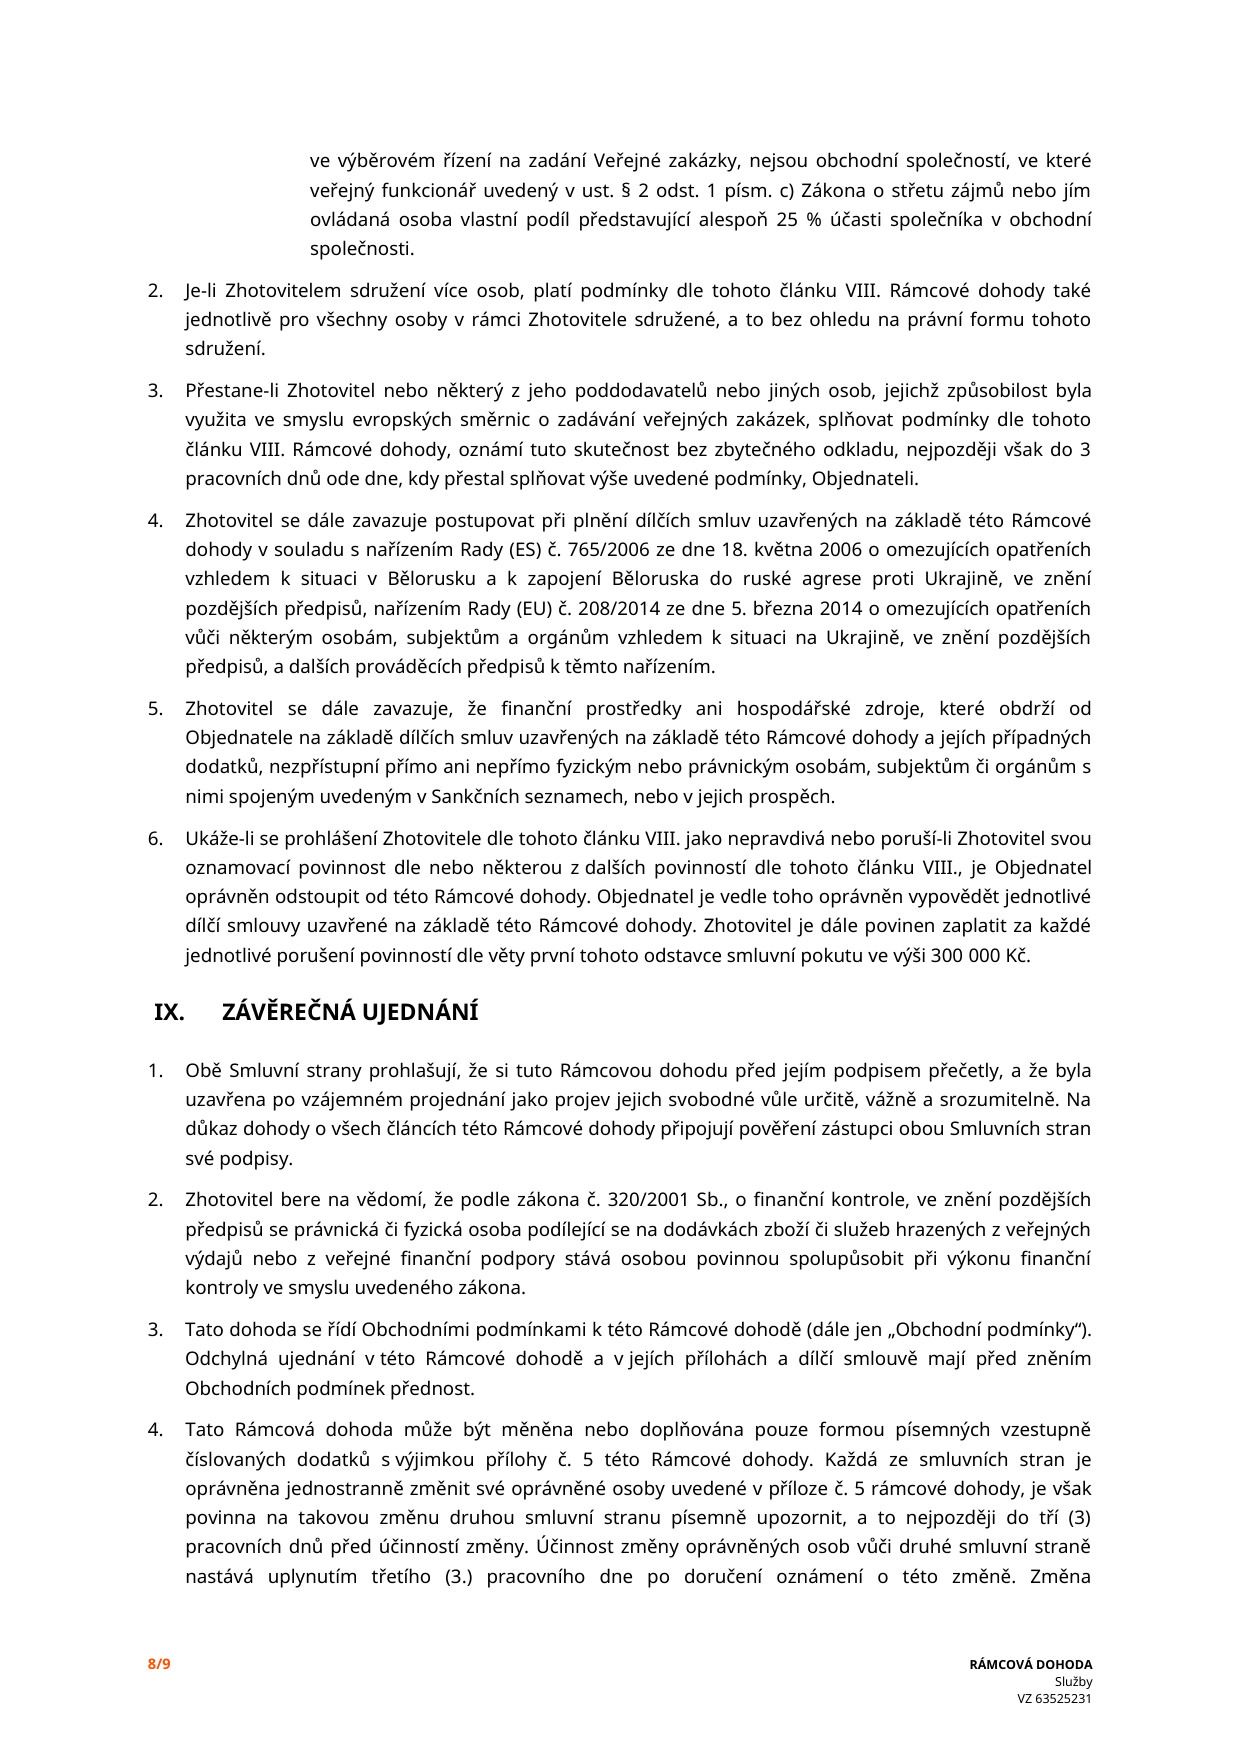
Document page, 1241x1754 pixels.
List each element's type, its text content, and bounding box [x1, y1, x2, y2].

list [148, 1417, 1093, 1588]
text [266, 148, 1093, 261]
list Přestane-li Zhotovitel nebo některý z jeho poddodavatelů nebo jiných osob, jejichž způsobilost byla využita ve smyslu evropských směrnic o zadávání veřejných zakázek, splňovat podmínky dle tohoto článku VIII. Rámcové dohody, oznámí tuto skutečnost bez zbytečného odkladu, nejpozději však do 3 pracovních dnů ode dne, kdy přestal splňovat výše uvedené podmínky, Objednateli. [148, 377, 1093, 491]
list Zhotovitel bere na vědomí, že podle zákona č. 320/2001 Sb., o finanční kontrole, ve znění pozdějších předpisů se právnická či fyzická osoba podílející se na dodávkách zboží či služeb hrazených z veřejných výdajů nebo z veřejné finanční podpory stává osobou povinnou spolupůsobit při výkonu finanční kontroly ve smyslu uvedeného zákona. [148, 1187, 1093, 1300]
list Ukáže-li se prohlášení Zhotovitele dle tohoto článku VIII. jako nepravdivá nebo poruší-li Zhotovitel svou oznamovací povinnost dle nebo některou z dalších povinností dle tohoto článku VIII., je Objednatel oprávněn odstoupit od této Rámcové dohody. Objednatel je vedle toho oprávněn vypovědět jednotlivé dílčí smlouvy uzavřené na základě této Rámcové dohody. Zhotovitel je dále povinen zaplatit za každé jednotlivé porušení povinností dle věty první tohoto odstavce smluvní pokutu ve výši 300 000 Kč. [148, 825, 1093, 967]
list ZÁVĚREČNÁ UJEDNÁNÍ [185, 996, 1093, 1027]
list Obě Smluvní strany prohlašují, že si tuto Rámcovou dohodu před jejím podpisem přečetly, a že byla uzavřena po vzájemném projednání jako projev jejich svobodné vůle určitě, vážně a srozumitelně. Na důkaz dohody o všech článcích této Rámcové dohody připojují pověření zástupci obou Smluvních stran své podpisy. [148, 1057, 1093, 1170]
list Tato dohoda se řídí Obchodními podmínkami k této Rámcové dohodě (dále jen „Obchodní podmínky“). Odchylná ujednání v této Rámcové dohodě a v jejích přílohách a dílčí smlouvě mají před zněním Obchodních podmínek přednost. [148, 1316, 1093, 1400]
list Zhotovitel se dále zavazuje, že finanční prostředky ani hospodářské zdroje, které obdrží od Objednatele na základě dílčích smluv uzavřených na základě této Rámcové dohody a jejích případných dodatků, nezpřístupní přímo ani nepřímo fyzickým nebo právnickým osobám, subjektům či orgánům s nimi spojeným uvedeným v Sankčních seznamech, nebo v jejich prospěch. [148, 695, 1093, 808]
list Zhotovitel se dále zavazuje postupovat při plnění dílčích smluv uzavřených na základě této Rámcové dohody v souladu s nařízením Rady (ES) č. 765/2006 ze dne 18. května 2006 o omezujících opatřeních vzhledem k situaci v Bělorusku a k zapojení Běloruska do ruské agrese proti Ukrajině, ve znění pozdějších předpisů, nařízením Rady (EU) č. 208/2014 ze dne 5. března 2014 o omezujících opatřeních vůči některým osobám, subjektům a orgánům vzhledem k situaci na Ukrajině, ve znění pozdějších předpisů, a dalších prováděcích předpisů k těmto nařízením. [148, 507, 1093, 679]
list Je-li Zhotovitelem sdružení více osob, platí podmínky dle tohoto článku VIII. Rámcové dohody také jednotlivě pro všechny osoby v rámci Zhotovitele sdružené, a to bez ohledu na právní formu tohoto sdružení. [148, 277, 1093, 361]
